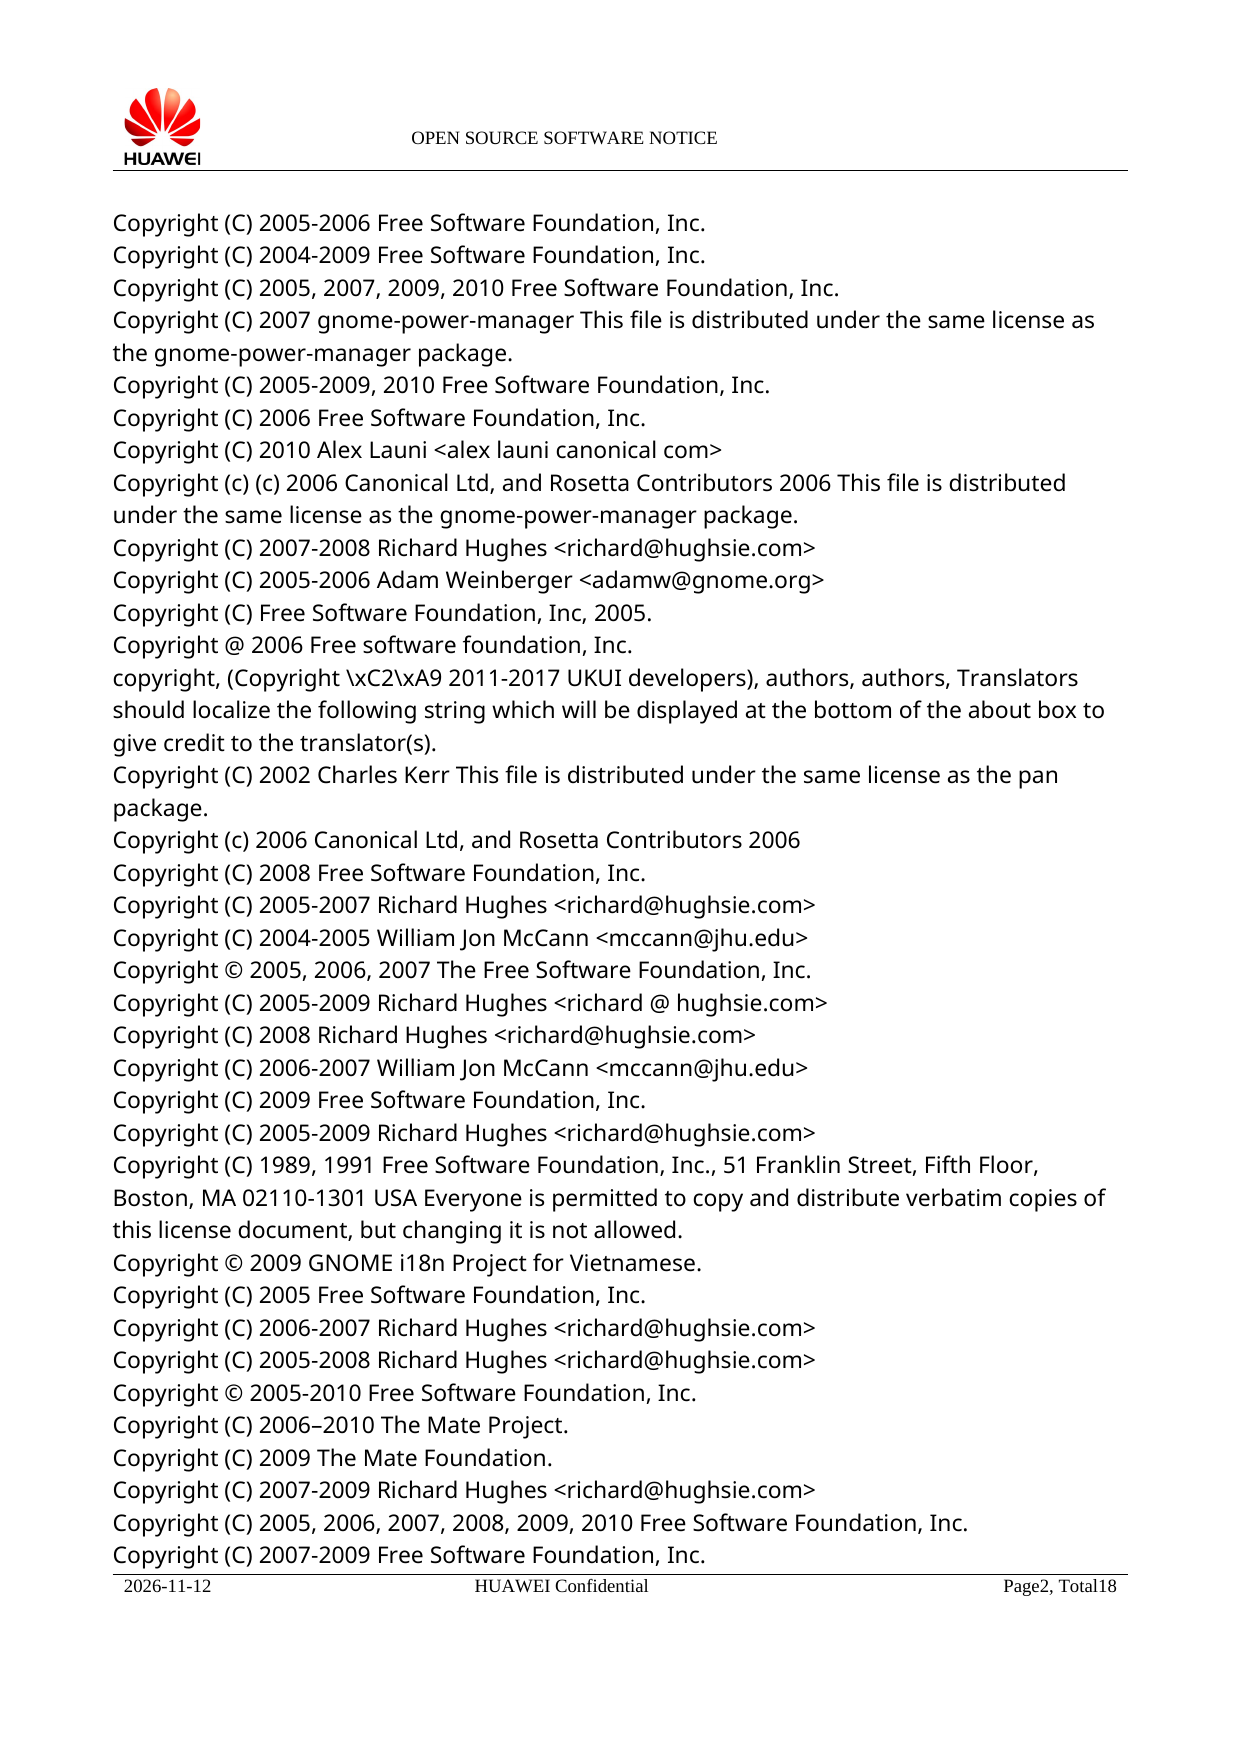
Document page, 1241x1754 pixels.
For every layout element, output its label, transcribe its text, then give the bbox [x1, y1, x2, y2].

picture [124, 88, 201, 165]
